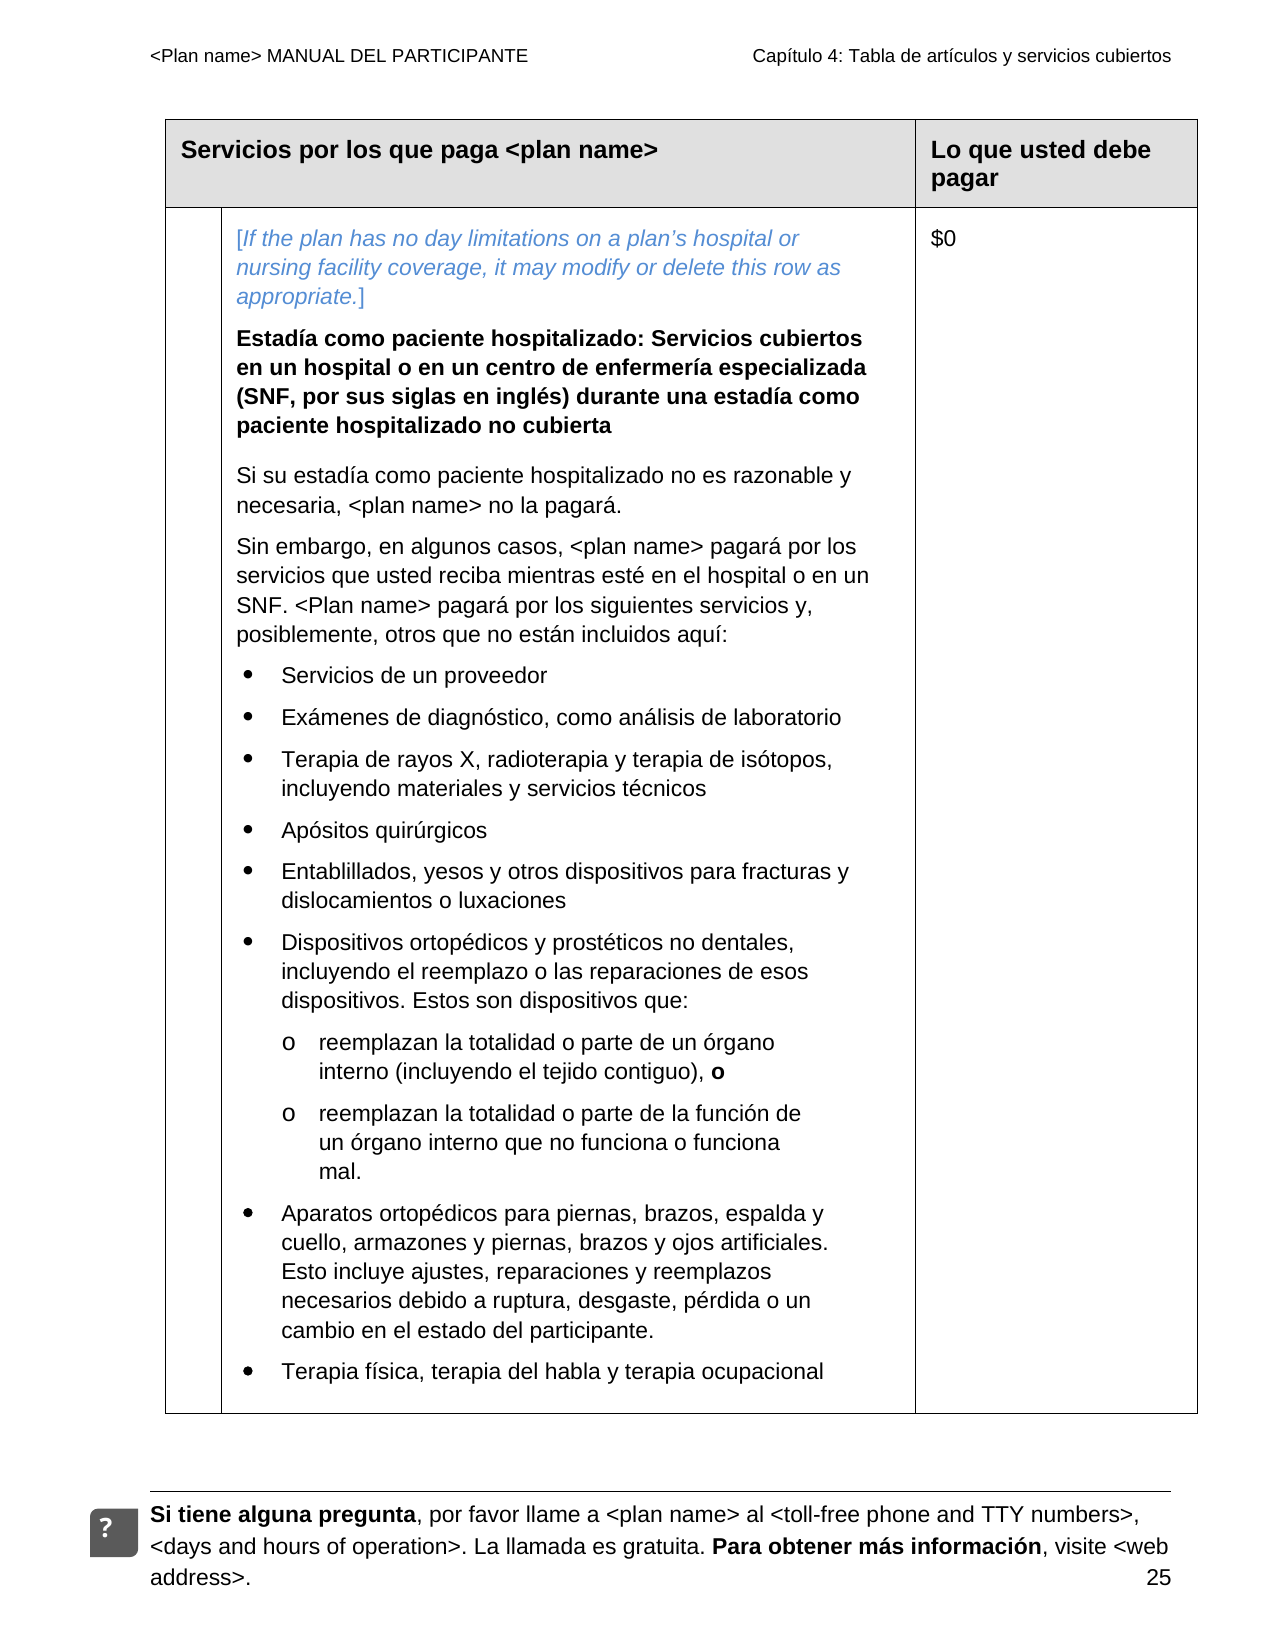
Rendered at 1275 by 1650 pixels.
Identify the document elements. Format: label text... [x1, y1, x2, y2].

table_cell [If the plan has no day limitations on a plan’s hospital or nursing facility coverage, it may modify or delete this row as appropriate.] Estadía como paciente hospitalizado: Servicios cubiertos en un hospital o en un centro de enfermería especializada (SNF, por sus siglas en inglés) durante una estadía como paciente hospitalizado no cubierta Si su estadía como paciente hospitalizado no es razonable y necesaria, <plan name> no la pagará. Sin embargo, en algunos casos, <plan name> pagará por los servicios que usted reciba mientras esté en el hospital o en un SNF. <Plan name> pagará por los siguientes servicios y, posiblemente, otros que no están incluidos aquí: Servicios de un proveedor Exámenes de diagnóstico, como análisis de laboratorio Terapia de rayos X, radioterapia y terapia de isótopos, incluyendo materiales y servicios técnicos Apósitos quirúrgicos Entablillados, yesos y otros dispositivos para fracturas y dislocamientos o luxaciones Dispositivos ortopédicos y prostéticos no dentales, incluyendo el reemplazo o las reparaciones de esos dispositivos. Estos son dispositivos que: reemplazan la totalidad o parte de un órgano interno (incluyendo el tejido contiguo), o reemplazan la totalidad o parte de la función de un órgano interno que no funciona o funciona mal. Aparatos ortopédicos para piernas, brazos, espalda y cuello, armazones y piernas, brazos y ojos artificiales. Esto incluye ajustes, reparaciones y reemplazos necesarios debido a ruptura, desgaste, pérdida o un cambio en el estado del participante. Terapia física, terapia del habla y terapia ocupacional [222, 208, 915, 1413]
table_cell [166, 208, 221, 1413]
table_cell $0 [916, 208, 1197, 1413]
table_header Lo que usted debe pagar [916, 120, 1197, 207]
table_header Servicios por los que paga <plan name> [166, 120, 915, 207]
